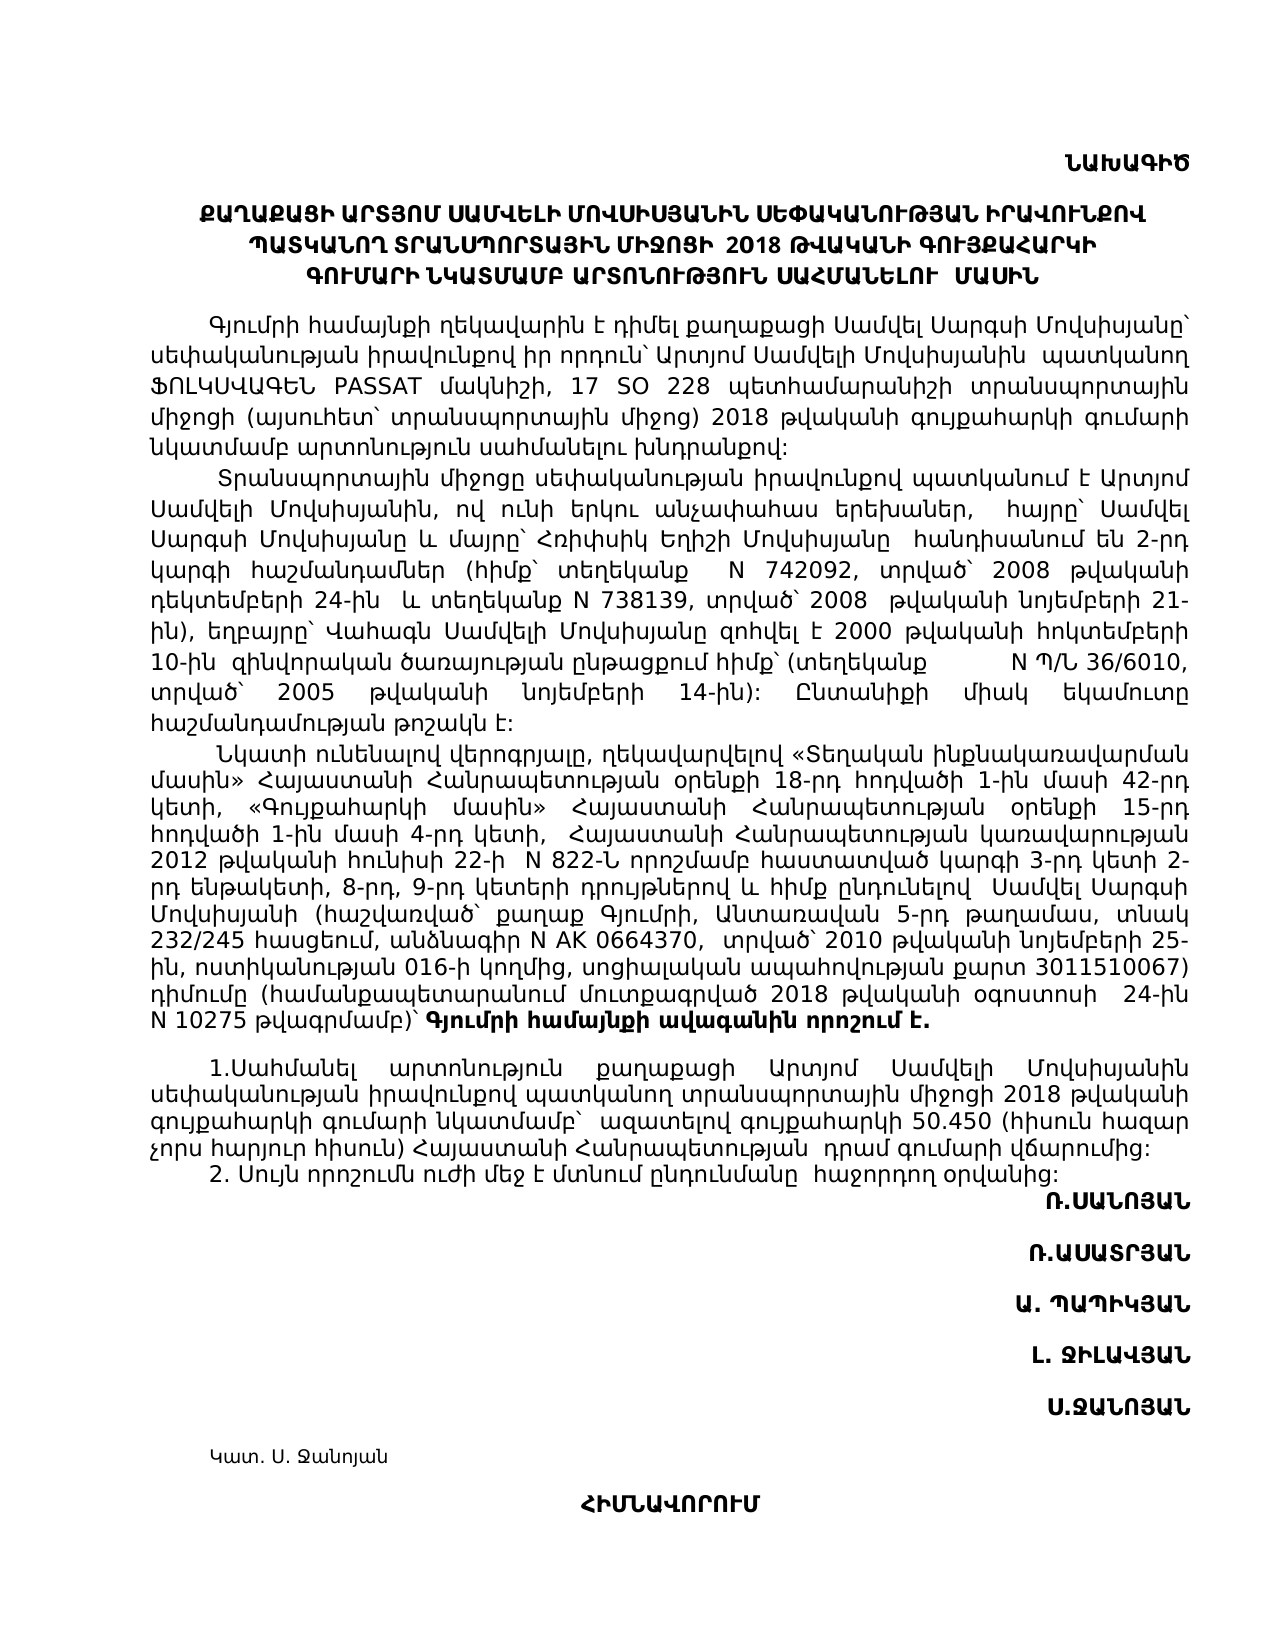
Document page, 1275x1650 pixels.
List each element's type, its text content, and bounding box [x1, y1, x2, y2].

text Տրանսպորտային միջոցը սեփականության իրավունքով պատկանում է Արտյոմ Սամվելի Մովսիսյանին, ով ունի երկու անչափահաս երեխաներ, հայրը՝ Սամվել Սարգսի Մովսիսյանը և մայրը՝ Հռիփսիկ Եղիշի Մովսիսյանը հանդիսանում են 2-րդ կարգի հաշմանդամներ (հիմք՝ տեղեկանք N 742092, տրված՝ 2008 թվականի դեկտեմբերի 24-ին և տեղեկանք N 738139, տրված՝ 2008 թվականի նոյեմբերի 21-ին), եղբայրը՝ Վահագն Սամվելի Մովսիսյանը զոհվել է 2000 թվականի հոկտեմբերի 10-ին զինվորական ծառայության ընթացքում հիմք՝ (տեղեկանք N Պ/Ն 36/6010, տրված՝ 2005 թվականի նոյեմբերի 14-ին): Ընտանիքի միակ եկամուտը հաշմանդամության թոշակն է: [150, 465, 1191, 737]
text ՔԱՂԱՔԱՑԻ ԱՐՏՅՈՄ ՍԱՄՎԵԼԻ ՄՈՎՍԻՍՅԱՆԻՆ ՍԵՓԱԿԱՆՈՒԹՅԱՆ ԻՐԱՎՈՒՆՔՈՎ ՊԱՏԿԱՆՈՂ ՏՐԱՆՍՊՈՐՏԱՅԻՆ ՄԻՋՈՑԻ 2018 ԹՎԱԿԱՆԻ ԳՈՒՅՔԱՀԱՐԿԻ ԳՈՒՄԱՐԻ ՆԿԱՏՄԱՄԲ ԱՐՏՈՆՈՒԹՅՈՒՆ ՍԱՀՄԱՆԵԼՈՒ ՄԱՍԻՆ [194, 197, 1151, 291]
text Գյումրի համայնքի ղեկավարին է դիմել քաղաքացի Սամվել Սարգսի Մովսիսյանը՝ սեփականության իրավունքով իր որդուն՝ Արտյոմ Սամվելի Մովսիսյանին պատկանող ՖՈԼԿՍՎԱԳԵՆ PASSAT մակնիշի, 17 SO 228 պետհամարանիշի տրանսպորտային միջոցի (այսուհետ՝ տրանսպորտային միջոց) 2018 թվականի գույքահարկի գումարի նկատմամբ արտոնություն սահմանելու խնդրանքով: [150, 312, 1191, 461]
text Ա. ՊԱՊԻԿՅԱՆ [150, 1291, 1191, 1318]
text 2. Սույն որոշումն ուժի մեջ է մտնում ընդունմանը հաջորդող օրվանից: [150, 1162, 1191, 1188]
text ՆԱԽԱԳԻԾ [150, 150, 1191, 177]
text Կատ. Ս. Ջանոյան [150, 1446, 1191, 1467]
text Ռ.ԱՍԱՏՐՅԱՆ [150, 1240, 1191, 1266]
text Ռ.ՍԱՆՈՅԱՆ [150, 1188, 1191, 1215]
text 1.Սահմանել արտոնություն քաղաքացի Արտյոմ Սամվելի Մովսիսյանին սեփականության իրավունքով պատկանող տրանսպորտային միջոցի 2018 թվականի գույքահարկի գումարի նկատմամբ՝ ազատելով գույքահարկի 50.450 (հիսուն հազար չորս հարյուր հիսուն) Հայաստանի Հանրապետության դրամ գումարի վճարումից: [150, 1055, 1191, 1162]
text Ս.ՋԱՆՈՅԱՆ [150, 1394, 1191, 1421]
text ՀԻՄՆԱՎՈՐՈՒՄ [150, 1492, 1191, 1518]
text Նկատի ունենալով վերոգրյալը, ղեկավարվելով «Տեղական ինքնակառավարման մասին» Հայաստանի Հանրապետության օրենքի 18-րդ հոդվածի 1-ին մասի 42-րդ կետի, «Գույքահարկի մասին» Հայաստանի Հանրապետության օրենքի 15-րդ հոդվածի 1-ին մասի 4-րդ կետի, Հայաստանի Հանրապետության կառավարության 2012 թվականի հունիսի 22-ի N 822-Ն որոշմամբ հաստատված կարգի 3-րդ կետի 2-րդ ենթակետի, 8-րդ, 9-րդ կետերի դրույթներով և հիմք ընդունելով Սամվել Սարգսի Մովսիսյանի (հաշվառված՝ քաղաք Գյումրի, Անտառավան 5-րդ թաղամաս, տնակ 232/245 հասցեում, անձնագիր N AK 0664370, տրված՝ 2010 թվականի նոյեմբերի 25-ին, ոստիկանության 016-ի կողմից, սոցիալական ապահովության քարտ 3011510067) դիմումը (համանքապետարանում մուտքագրված 2018 թվականի օգոստոսի 24-ին N 10275 թվագրմամբ)՝ Գյումրի համայնքի ավագանին որոշում է. [150, 741, 1191, 1034]
text Լ. ՋԻԼԱՎՅԱՆ [150, 1343, 1191, 1369]
